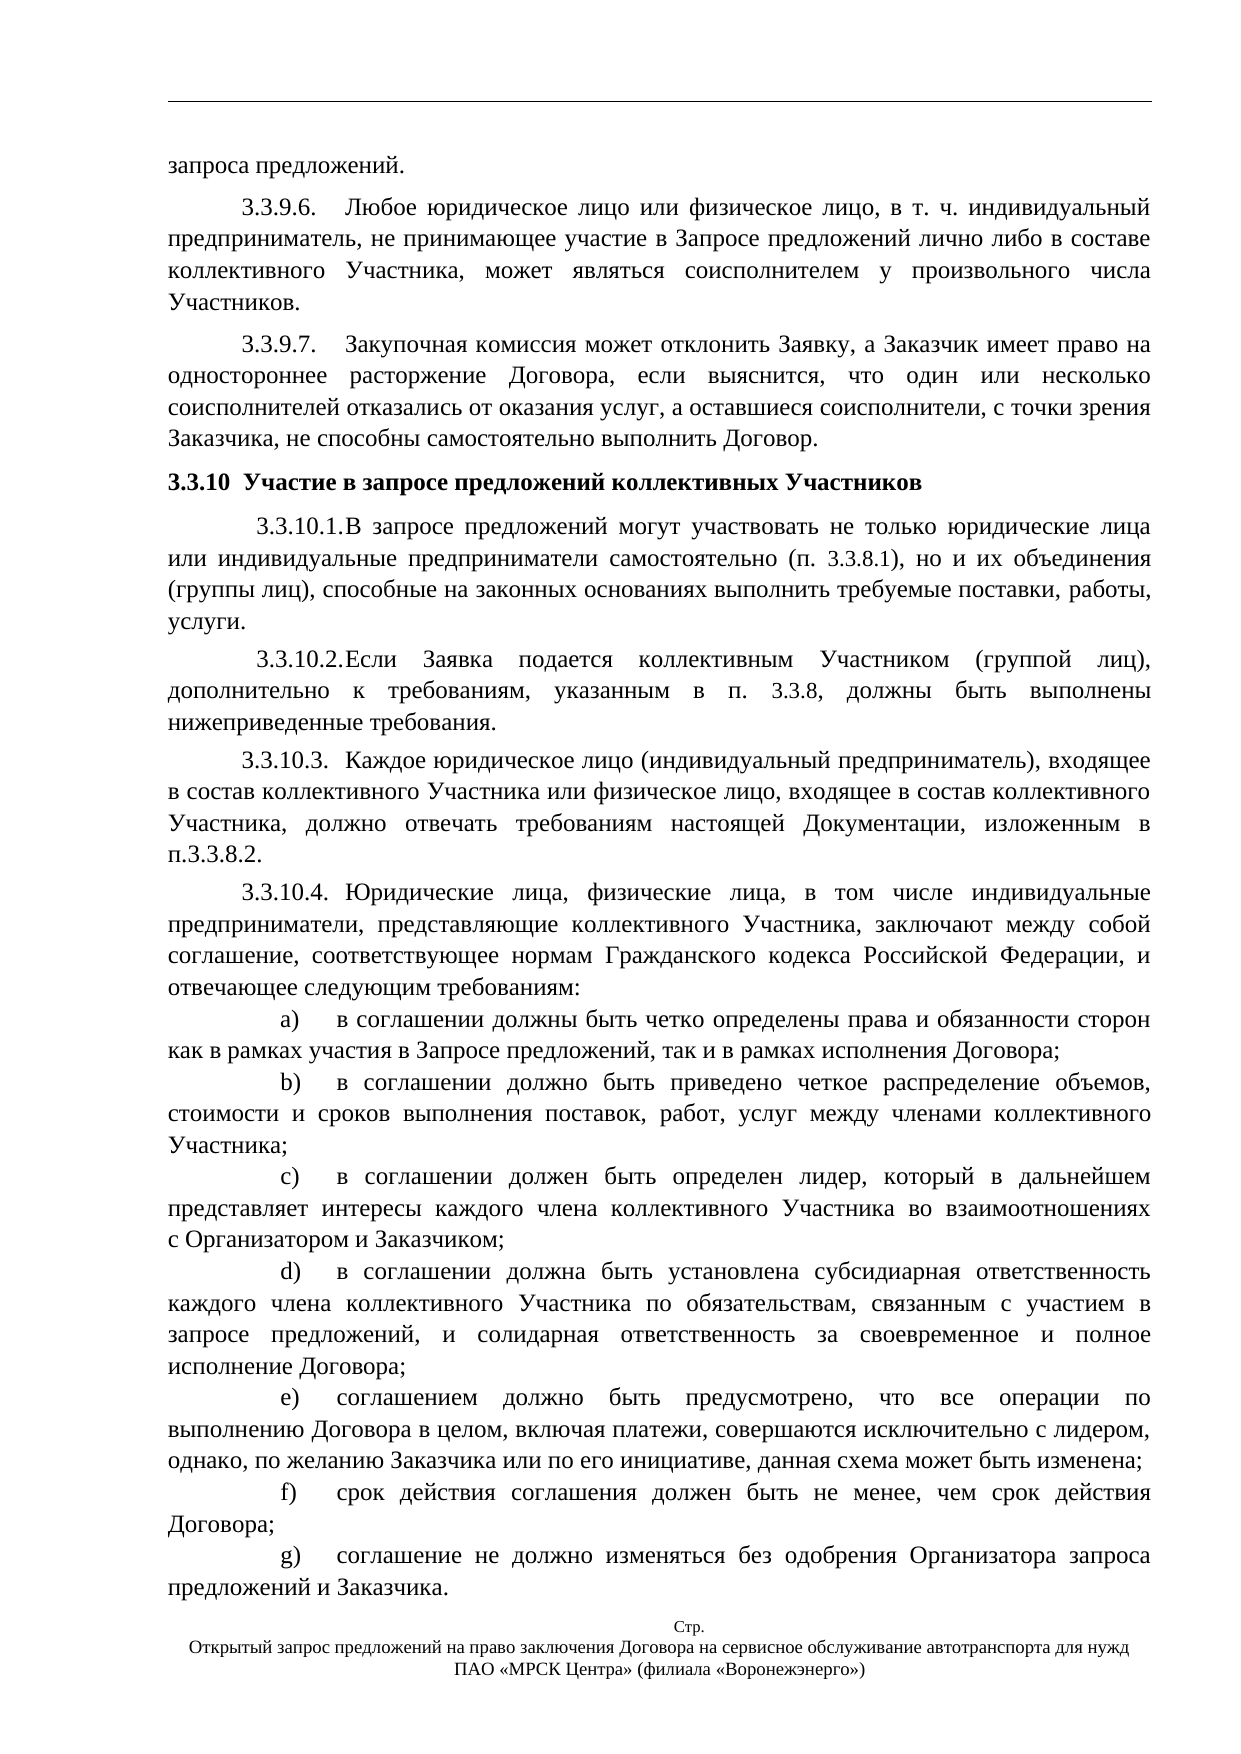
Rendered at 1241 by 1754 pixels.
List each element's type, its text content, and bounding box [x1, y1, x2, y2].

list Юридические лица, физические лица, в том числе индивидуальные предприниматели, представляющие коллективного Участника, заключают между собой соглашение, соответствующее нормам Гражданского кодекса Российской Федерации, и отвечающее следующим требованиям: [168, 877, 1152, 1001]
subtitle Участие в запросе предложений коллективных Участников [168, 467, 1152, 496]
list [168, 150, 1152, 179]
list соглашением должно быть предусмотрено, что все операции по выполнению Договора в целом, включая платежи, совершаются исключительно с лидером, однако, по желанию Заказчика или по его инициативе, данная схема может быть изменена; [168, 1382, 1152, 1474]
list Каждое юридическое лицо (индивидуальный предприниматель), входящее в состав коллективного Участника или физическое лицо, входящее в состав коллективного Участника, должно отвечать требованиям настоящей Документации, изложенным в п.3.3.8.2. [168, 745, 1152, 868]
list в соглашении должны быть четко определены права и обязанности сторон как в рамках участия в Запросе предложений, так и в рамках исполнения Договора; [168, 1004, 1152, 1064]
list Любое юридическое лицо или физическое лицо, в т. ч. индивидуальный предприниматель, не принимающее участие в Запросе предложений лично либо в составе коллективного Участника, может являться соисполнителем у произвольного числа Участников. [168, 192, 1152, 315]
list в соглашении должна быть установлена субсидиарная ответственность каждого члена коллективного Участника по обязательствам, связанным с участием в запросе предложений, и солидарная ответственность за своевременное и полное исполнение Договора; [168, 1256, 1152, 1379]
list срок действия соглашения должен быть не менее, чем срок действия Договора; [168, 1477, 1152, 1537]
list соглашение не должно изменяться без одобрения Организатора запроса предложений и Заказчика. [168, 1540, 1152, 1601]
list в соглашении должен быть определен лидер, который в дальнейшем представляет интересы каждого члена коллективного Участника во взаимоотношениях с Организатором и Заказчиком; [168, 1161, 1152, 1253]
list Закупочная комиссия может отклонить Заявку, а Заказчик имеет право на одностороннее расторжение Договора, если выяснится, что один или несколько соисполнителей отказались от оказания услуг, а оставшиеся соисполнители, с точки зрения Заказчика, не способны самостоятельно выполнить Договор. [168, 329, 1152, 452]
list в соглашении должно быть приведено четкое распределение объемов, стоимости и сроков выполнения поставок, работ, услуг между членами коллективного Участника; [168, 1067, 1152, 1159]
list В запросе предложений могут участвовать не только юридические лица или индивидуальные предприниматели самостоятельно (п. 3.3.8.1), но и их объединения (группы лиц), способные на законных основаниях выполнить требуемые поставки, работы, услуги. [168, 511, 1152, 635]
list Если Заявка подается коллективным Участником (группой лиц), дополнительно к требованиям, указанным в п. 3.3.8, должны быть выполнены нижеприведенные требования. [168, 644, 1152, 736]
